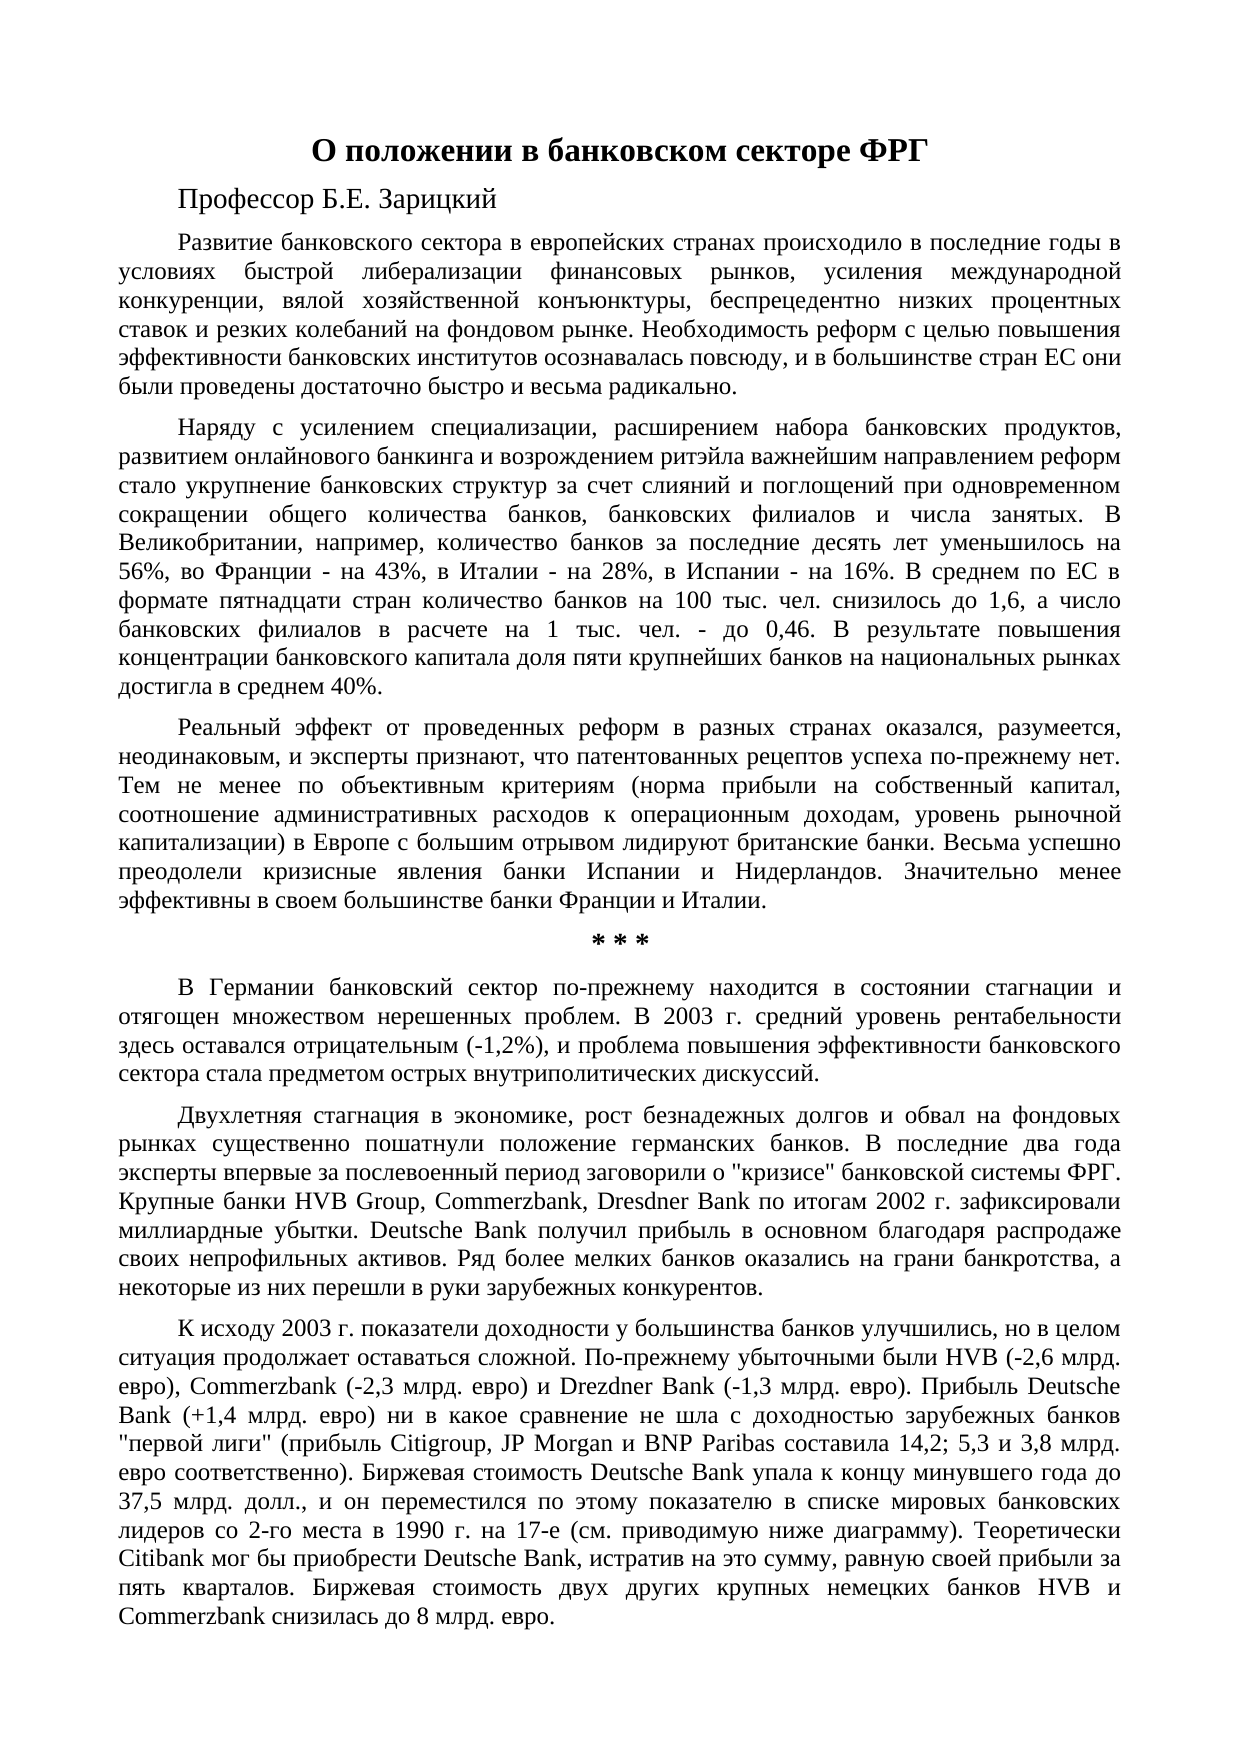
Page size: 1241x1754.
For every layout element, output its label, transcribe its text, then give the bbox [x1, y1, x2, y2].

text Pазвитие банковского сектора в европейских странах происходило в последние годы в условиях быстрой либерализации финансовых рынков, усиления международной конкуренции, вялой хозяйственной конъюнктуры, беспрецедентно низких процентных ставок и резких колебаний на фондовом рынке. Необходимость реформ с целью повышения эффективности банковских институтов осознавалась повсюду, и в большинстве стран ЕС они были проведены достаточно быстро и весьма радикально. [118, 227, 1122, 400]
text К исходу 2003 г. показатели доходности у большинства банков улучшились, но в целом ситуация продолжает оставаться сложной. По-прежнему убыточными были HVB (-2,6 млрд. евро), Commerzbank (-2,3 млрд. евро) и Drezdner Bank (-1,3 млрд. евро). Прибыль Deutsche Bank (+1,4 млрд. евро) ни в какое сравнение не шла с доходностью зарубежных банков "первой лиги" (прибыль Citigroup, JP Morgan и BNP Paribas составила 14,2; 5,3 и 3,8 млрд. евро соответственно). Биржевая стоимость Deutsche Bank упала к концу минувшего года до 37,5 млрд. долл., и он переместился по этому показателю в списке мировых банковских лидеров со 2-го места в 1990 г. на 17-е (см. приводимую ниже диаграмму). Теоретически Citibank мог бы приобрести Deutsche Bank, истратив на это сумму, равную своей прибыли за пять кварталов. Биржевая стоимость двух других крупных немецких банков HVB и Commerzbank снизилась до 8 млрд. евро. [118, 1313, 1122, 1630]
text О положении в банковском секторе ФРГ [118, 131, 1122, 169]
text * * * [118, 926, 1122, 960]
text Реальный эффект от проведенных реформ в разных странах оказался, разумеется, неодинаковым, и эксперты признают, что патентованных рецептов успеха по-прежнему нет. Тем не менее по объективным критериям (норма прибыли на собственный капитал, соотношение административных расходов к операционным доходам, уровень рыночной капитализации) в Европе с большим отрывом лидируют британские банки. Весьма успешно преодолели кризисные явления банки Испании и Нидерландов. Значительно менее эффективны в своем большинстве банки Франции и Италии. [118, 712, 1122, 914]
text В Германии банковский сектор по-прежнему находится в состоянии стагнации и отягощен множеством нерешенных проблем. В 2003 г. средний уровень рентабельности здесь оставался отрицательным (-1,2%), и проблема повышения эффективности банковского сектора стала предметом острых внутриполитических дискуссий. [118, 972, 1122, 1087]
text Профессор Б.Е. Зарицкий [118, 181, 1122, 215]
text Двухлетняя стагнация в экономике, рост безнадежных долгов и обвал на фондовых рынках существенно пошатнули положение германских банков. В последние два года эксперты впервые за послевоенный период заговорили о "кризисе" банковской системы ФРГ. Крупные банки HVB Group, Commerzbank, Dresdner Bank по итогам 2002 г. зафиксировали миллиардные убытки. Deutsche Bank получил прибыль в основном благодаря распродаже своих непрофильных активов. Ряд более мелких банков оказались на грани банкротства, а некоторые из них перешли в руки зарубежных конкурентов. [118, 1100, 1122, 1301]
text Наряду с усилением специализации, расширением набора банковских продуктов, развитием онлайнового банкинга и возрождением ритэйла важнейшим направлением реформ стало укрупнение банковских структур за счет слияний и поглощений при одновременном сокращении общего количества банков, банковских филиалов и числа занятых. В Великобритании, например, количество банков за последние десять лет уменьшилось на 56%, во Франции - на 43%, в Италии - на 28%, в Испании - на 16%. В среднем по ЕС в формате пятнадцати стран количество банков на 100 тыс. чел. снизилось до 1,6, а число банковских филиалов в расчете на 1 тыс. чел. - до 0,46. В результате повышения концентрации банковского капитала доля пяти крупнейших банков на национальных рынках достигла в среднем 40%. [118, 412, 1122, 700]
